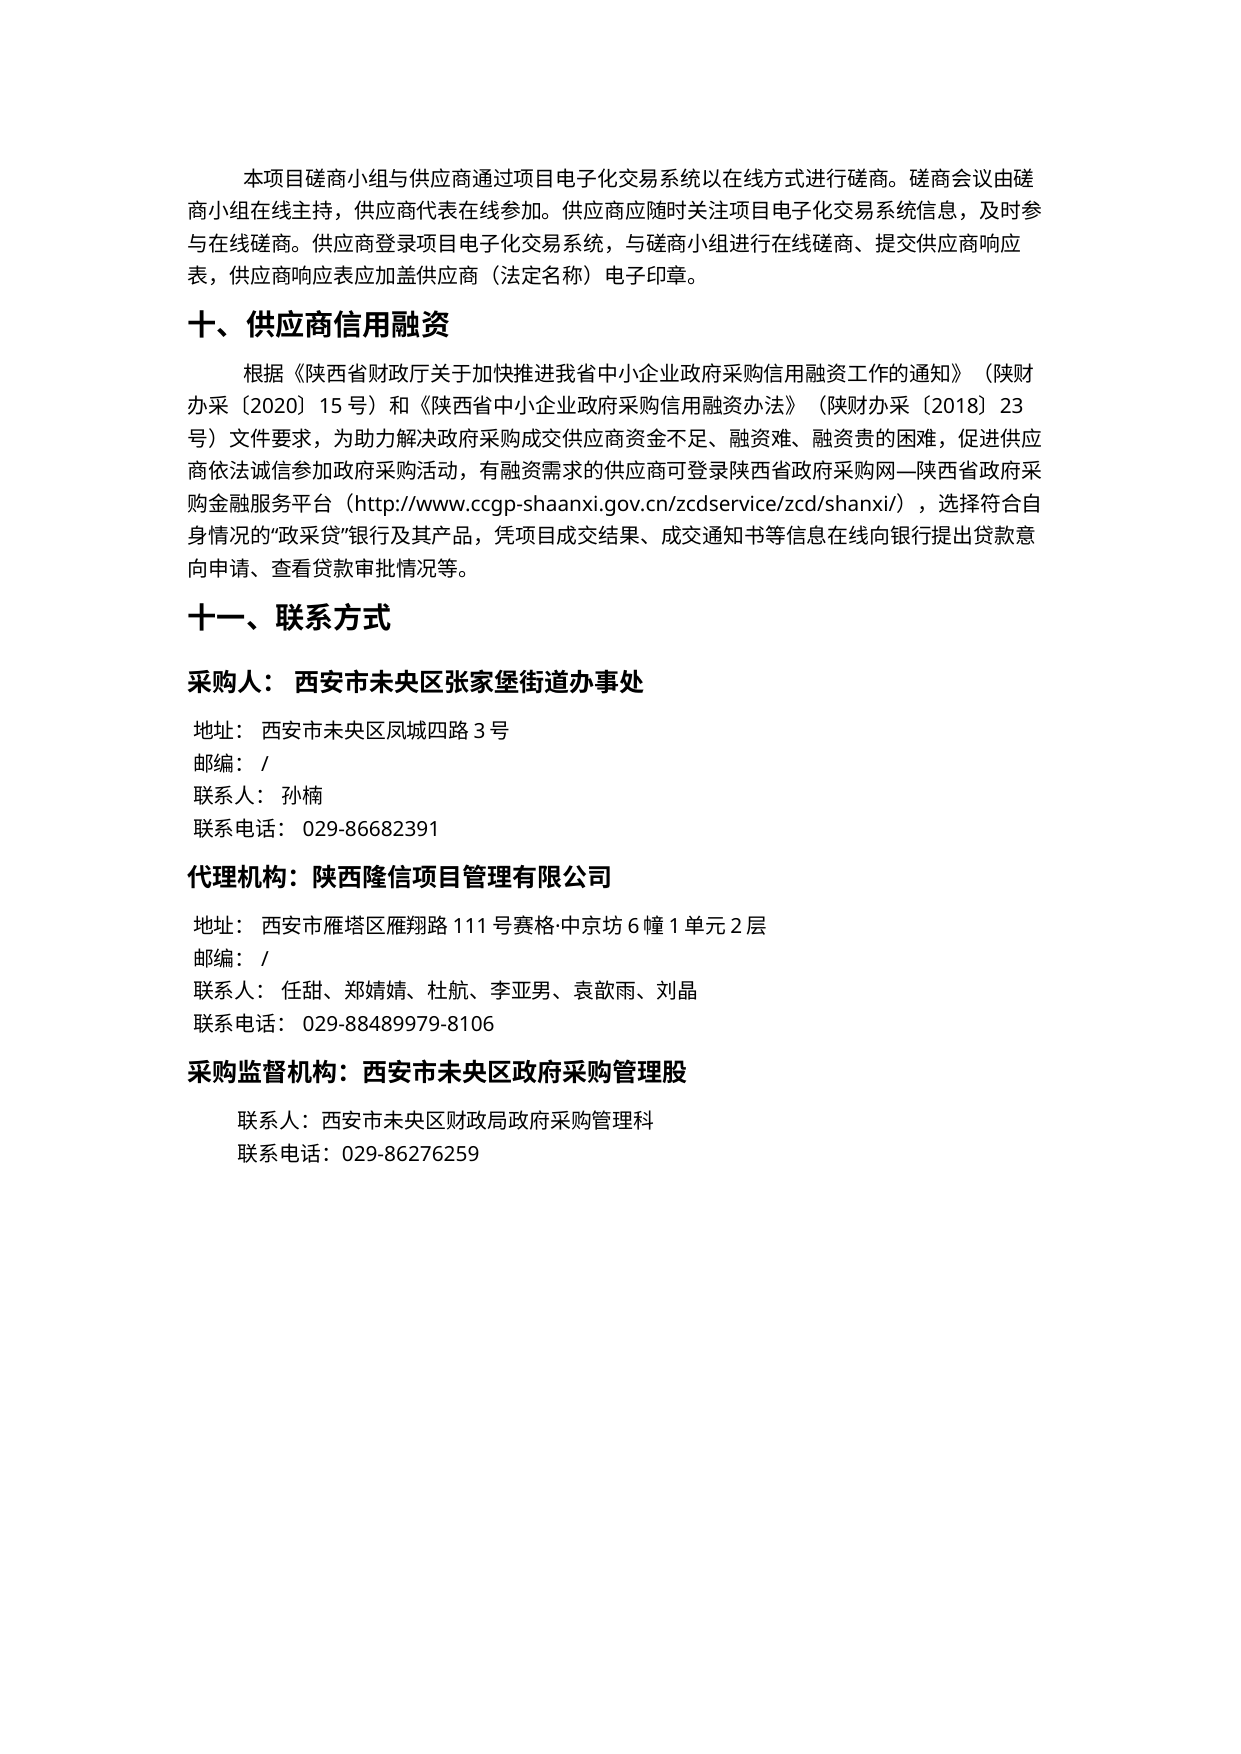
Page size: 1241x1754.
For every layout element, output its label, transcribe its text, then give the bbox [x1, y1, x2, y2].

text 代理机构：陕西隆信项目管理有限公司 [187, 844, 1053, 909]
text 邮编： / [187, 942, 1053, 974]
text 十一、联系方式 [187, 584, 1053, 649]
text 十、供应商信用融资 [187, 292, 1053, 357]
text 采购监督机构：西安市未央区政府采购管理股 [187, 1039, 1053, 1104]
text 地址： 西安市雁塔区雁翔路111号赛格·中京坊6幢1单元2层 [187, 909, 1053, 942]
text 联系电话： 029-88489979-8106 [187, 1007, 1053, 1039]
text 根据《陕西省财政厅关于加快推进我省中小企业政府采购信用融资工作的通知》（陕财办采〔2020〕15 号）和《陕西省中小企业政府采购信用融资办法》（陕财办采〔2018〕23 号）文件要求，为助力解决政府采购成交供应商资金不足、融资难、融资贵的困难，促进供应商依法诚信参加政府采购活动，有融资需求的供应商可登录陕西省政府采购网—陕西省政府采购金融服务平台（http://www.ccgp-shaanxi.gov.cn/zcdservice/zcd/shanxi/），选择符合自身情况的“政采贷”银行及其产品，凭项目成交结果、成交通知书等信息在线向银行提出贷款意向申请、查看贷款审批情况等。 [187, 357, 1053, 584]
text 联系人： 任甜、郑婧婧、杜航、李亚男、袁歆雨、刘晶 [187, 974, 1053, 1007]
text 本项目磋商小组与供应商通过项目电子化交易系统以在线方式进行磋商。磋商会议由磋商小组在线主持，供应商代表在线参加。供应商应随时关注项目电子化交易系统信息，及时参与在线磋商。供应商登录项目电子化交易系统，与磋商小组进行在线磋商、提交供应商响应表，供应商响应表应加盖供应商（法定名称）电子印章。 [187, 162, 1053, 292]
text 联系电话： 029-86682391 [187, 812, 1053, 844]
text 采购人： 西安市未央区张家堡街道办事处 [187, 649, 1053, 714]
text 联系电话：029-86276259 [187, 1137, 1053, 1169]
text 联系人： 孙楠 [187, 779, 1053, 812]
text 联系人：西安市未央区财政局政府采购管理科 [187, 1104, 1053, 1137]
text 邮编： / [187, 747, 1053, 779]
text 地址： 西安市未央区凤城四路3号 [187, 714, 1053, 747]
